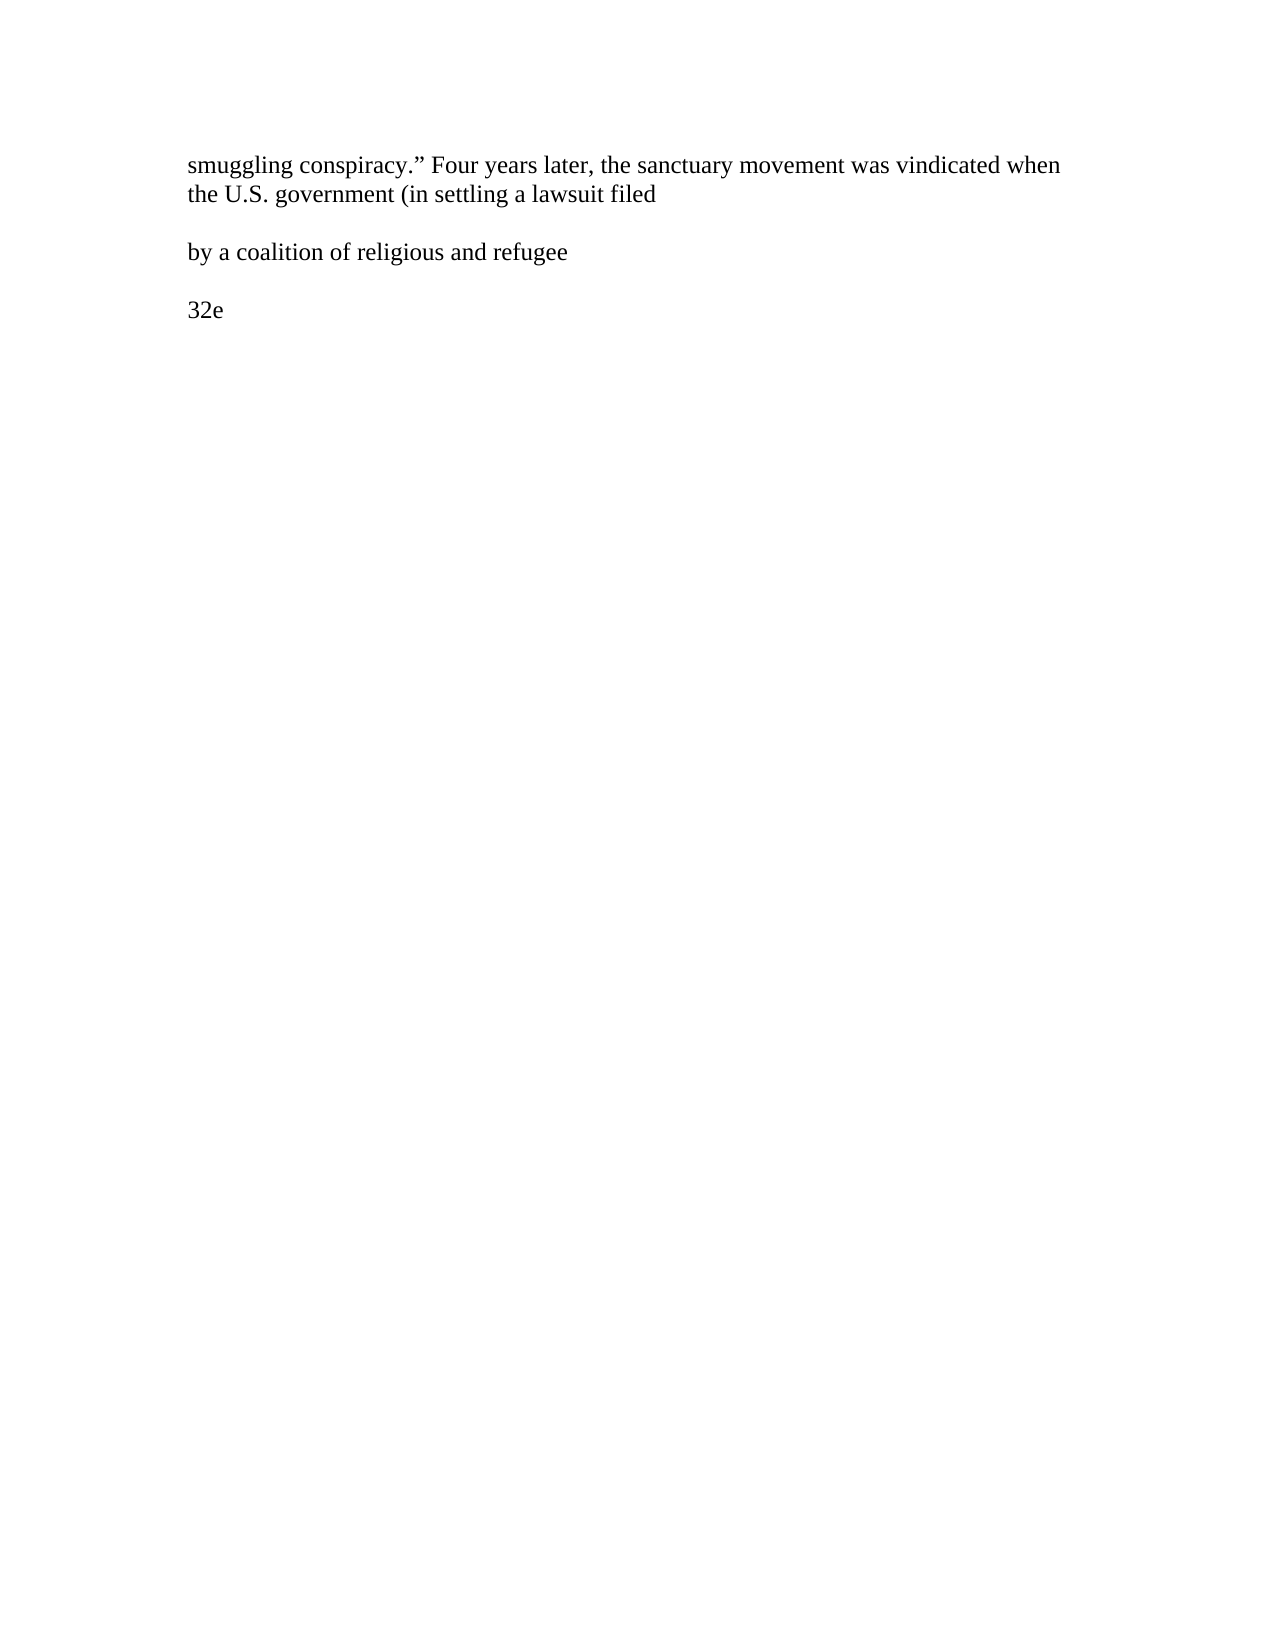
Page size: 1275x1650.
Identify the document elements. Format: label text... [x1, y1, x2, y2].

text smuggling conspiracy.” Four years later, the sanctuary movement was vindicated when the U.S. government (in settling a lawsuit filed [187, 150, 1087, 207]
text 32e [187, 295, 1087, 324]
text by a coalition of religious and refugee [187, 237, 1087, 266]
